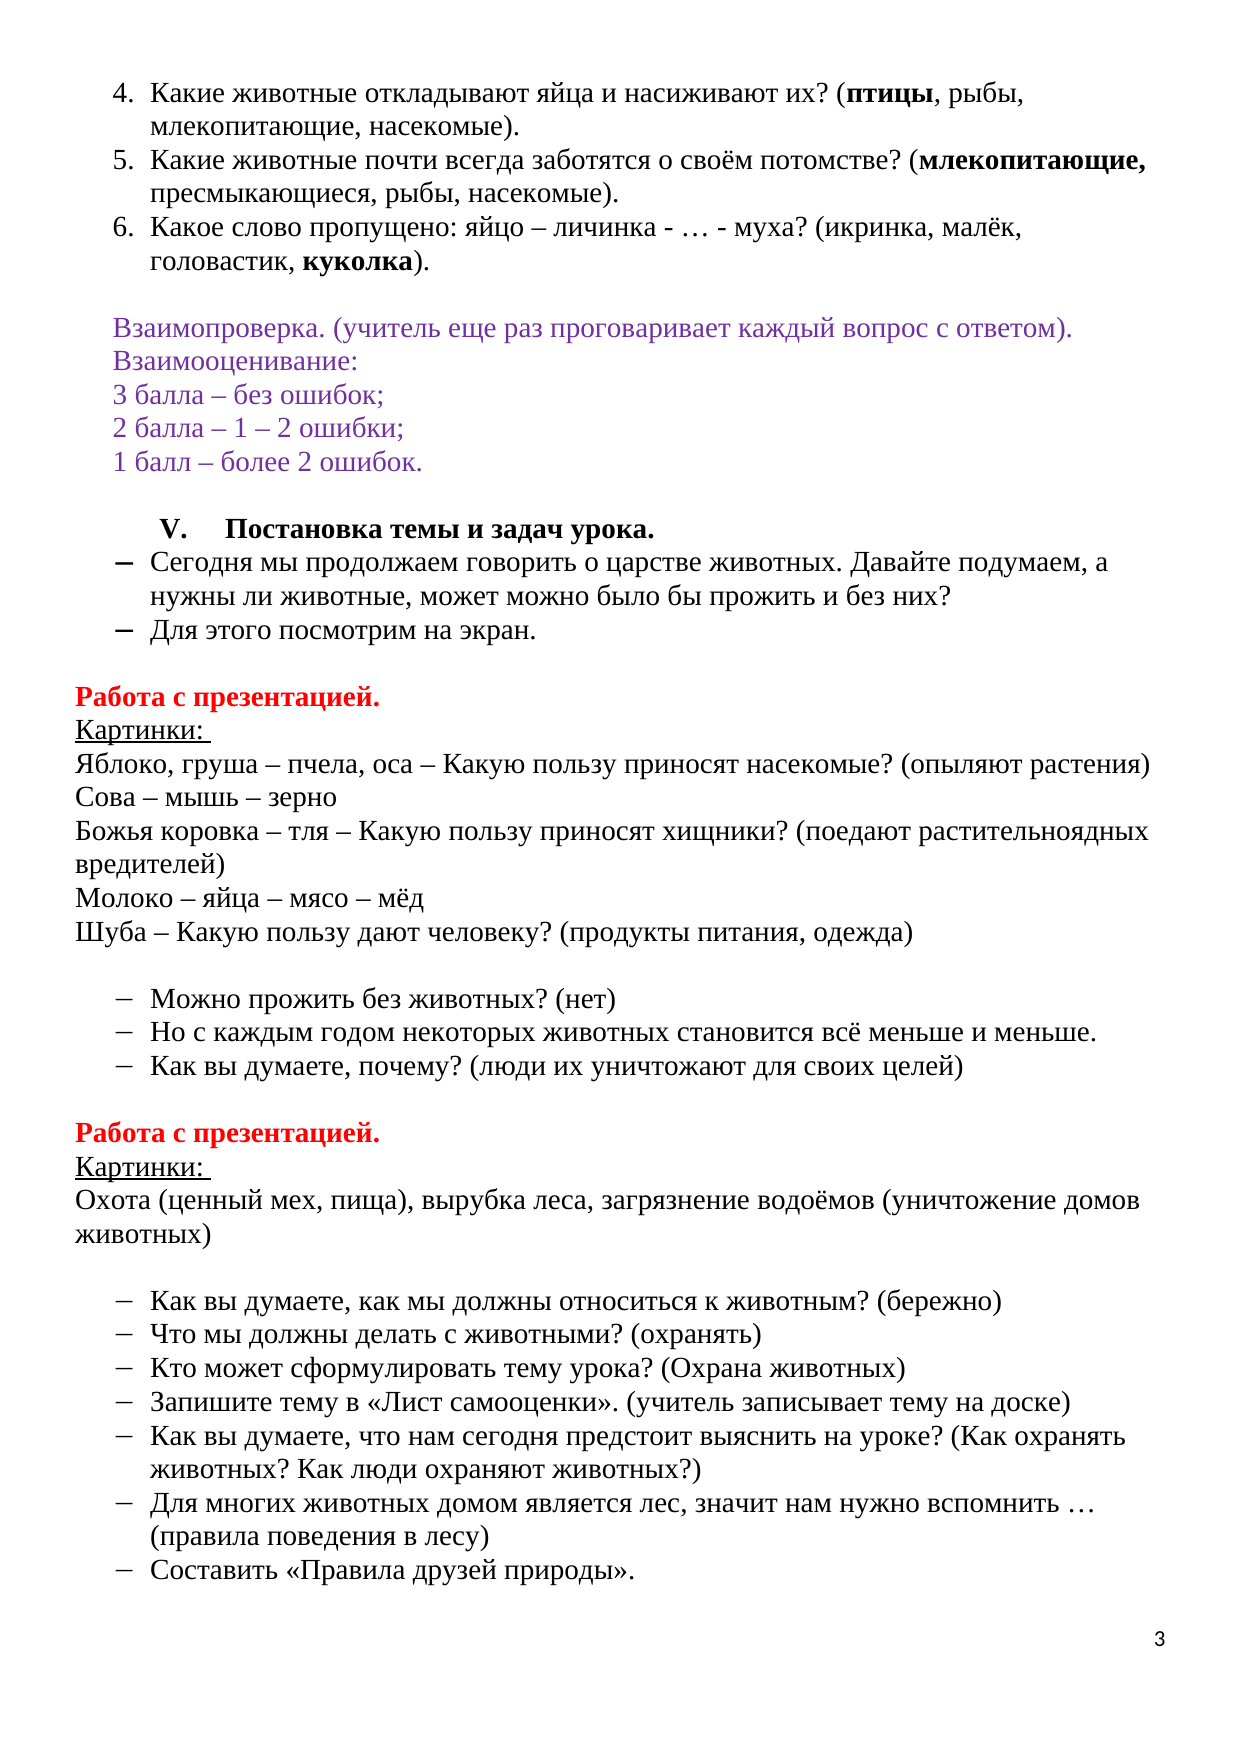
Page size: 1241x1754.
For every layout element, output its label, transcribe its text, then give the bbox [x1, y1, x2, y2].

list Какие животные почти всегда заботятся о своём потомстве? (млекопитающие, пресмыкающиеся, рыбы, насекомые). [112, 142, 1165, 209]
text Работа с презентацией. [75, 679, 1165, 712]
text 2 балла – 1 – 2 ошибки; [112, 410, 1165, 444]
list Сегодня мы продолжаем говорить о царстве животных. Давайте подумаем, а нужны ли животные, может можно было бы прожить и без них? [112, 544, 1165, 612]
list Для этого посмотрим на экран. [112, 612, 1165, 645]
text Яблоко, груша – пчела, оса – Какую пользу приносят насекомые? (опыляют растения) [75, 746, 1165, 779]
text Сова – мышь – зерно [75, 779, 1165, 813]
list Какое слово пропущено: яйцо – личинка - … - муха? (икринка, малёк, головастик, куколка). [112, 209, 1165, 276]
text Молоко – яйца – мясо – мёд [75, 880, 1165, 914]
list Для многих животных домом является лес, значит нам нужно вспомнить … (правила поведения в лесу) [112, 1485, 1165, 1552]
text 3 балла – без ошибок; [112, 377, 1165, 410]
list Как вы думаете, почему? (люди их уничтожают для своих целей) [112, 1048, 1165, 1082]
list Какие животные откладывают яйца и насиживают их? (птицы, рыбы, млекопитающие, насекомые). [112, 75, 1165, 142]
list Что мы должны делать с животными? (охранять) [112, 1317, 1165, 1350]
text Картинки: [75, 712, 1165, 746]
list Можно прожить без животных? (нет) [112, 981, 1165, 1014]
list Составить «Правила друзей природы». [112, 1552, 1165, 1586]
text Божья коровка – тля – Какую пользу приносят хищники? (поедают растительноядных вредителей) [75, 813, 1165, 880]
text Охота (ценный мех, пища), вырубка леса, загрязнение водоёмов (уничтожение домов животных) [75, 1182, 1165, 1249]
list Как вы думаете, как мы должны относиться к животным? (бережно) [112, 1283, 1165, 1317]
text Картинки: [75, 1149, 1165, 1182]
text 1 балл – более 2 ошибок. [112, 444, 1165, 477]
text Взаимооценивание: [112, 343, 1165, 377]
list Постановка темы и задач урока. [187, 511, 1165, 544]
list Запишите тему в «Лист самооценки». (учитель записывает тему на доске) [112, 1384, 1165, 1418]
list Кто может сформулировать тему урока? (Охрана животных) [112, 1350, 1165, 1384]
list Как вы думаете, что нам сегодня предстоит выяснить на уроке? (Как охранять животных? Как люди охраняют животных?) [112, 1418, 1165, 1485]
text Шуба – Какую пользу дают человеку? (продукты питания, одежда) [75, 914, 1165, 947]
list Но с каждым годом некоторых животных становится всё меньше и меньше. [112, 1014, 1165, 1048]
text Взаимопроверка. (учитель еще раз проговаривает каждый вопрос с ответом). [112, 310, 1165, 343]
text Работа с презентацией. [75, 1115, 1165, 1149]
